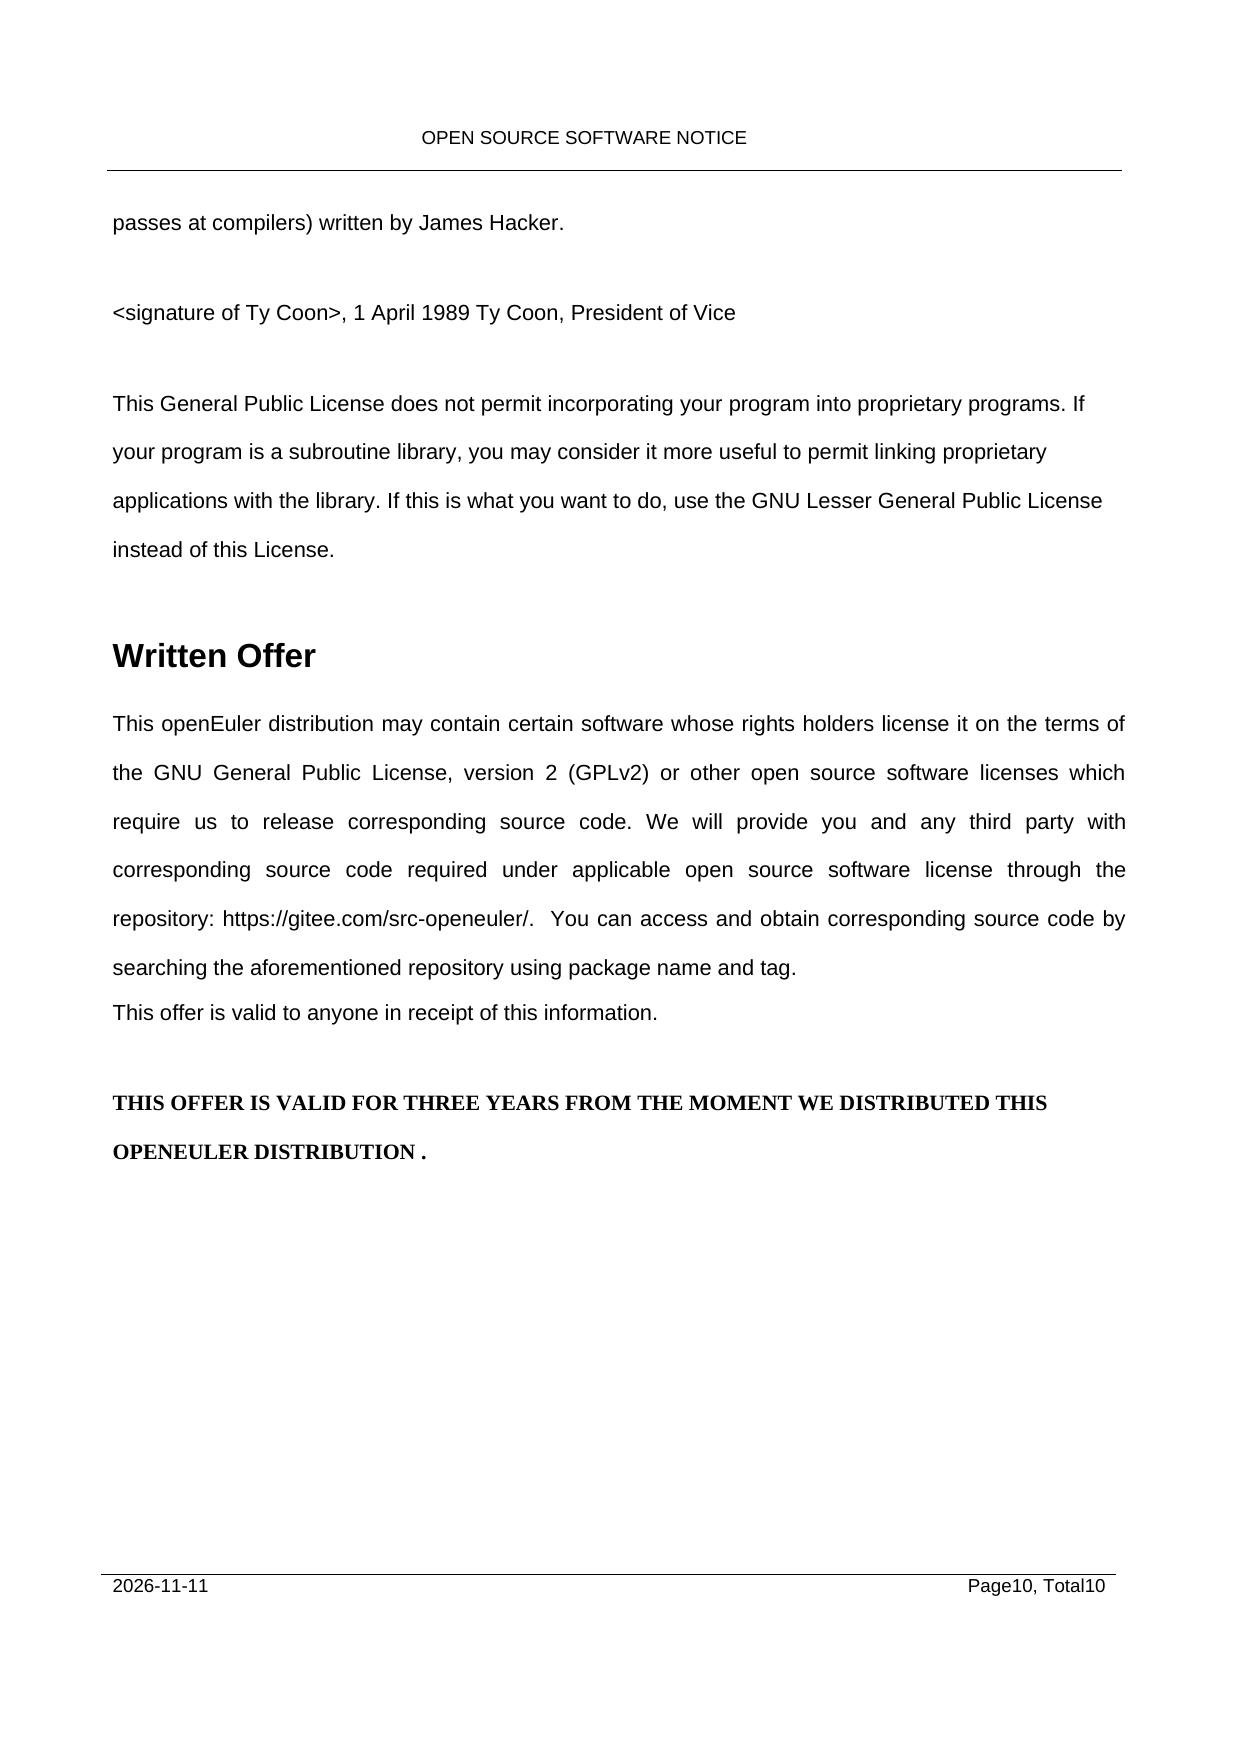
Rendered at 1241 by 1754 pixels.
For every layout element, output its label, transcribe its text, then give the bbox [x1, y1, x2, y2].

text This General Public License does not permit incorporating your program into proprietary programs. If your program is a subroutine library, you may consider it more useful to permit linking proprietary applications with the library. If this is what you want to do, use the GNU Lesser General Public License instead of this License. [112, 387, 1128, 566]
text THIS OFFER IS VALID FOR THREE YEARS FROM THE MOMENT WE DISTRIBUTED THIS OPENEULER DISTRIBUTION . [112, 1086, 1128, 1168]
text This openEuler distribution may contain certain software whose rights holders license it on the terms of the GNU General Public License, version 2 (GPLv2) or other open source software licenses which require us to release corresponding source code. We will provide you and any third party with corresponding source code required under applicable open source software license through the repository: https://gitee.com/src-openeuler/. You can access and obtain corresponding source code by searching the aforementioned repository using package name and tag. [112, 707, 1128, 984]
text This offer is valid to anyone in receipt of this information. [112, 996, 1128, 1029]
text <signature of Ty Coon>, 1 April 1989 Ty Coon, President of Vice [112, 297, 1128, 329]
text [112, 206, 1128, 239]
text Written Offer [112, 623, 1128, 688]
